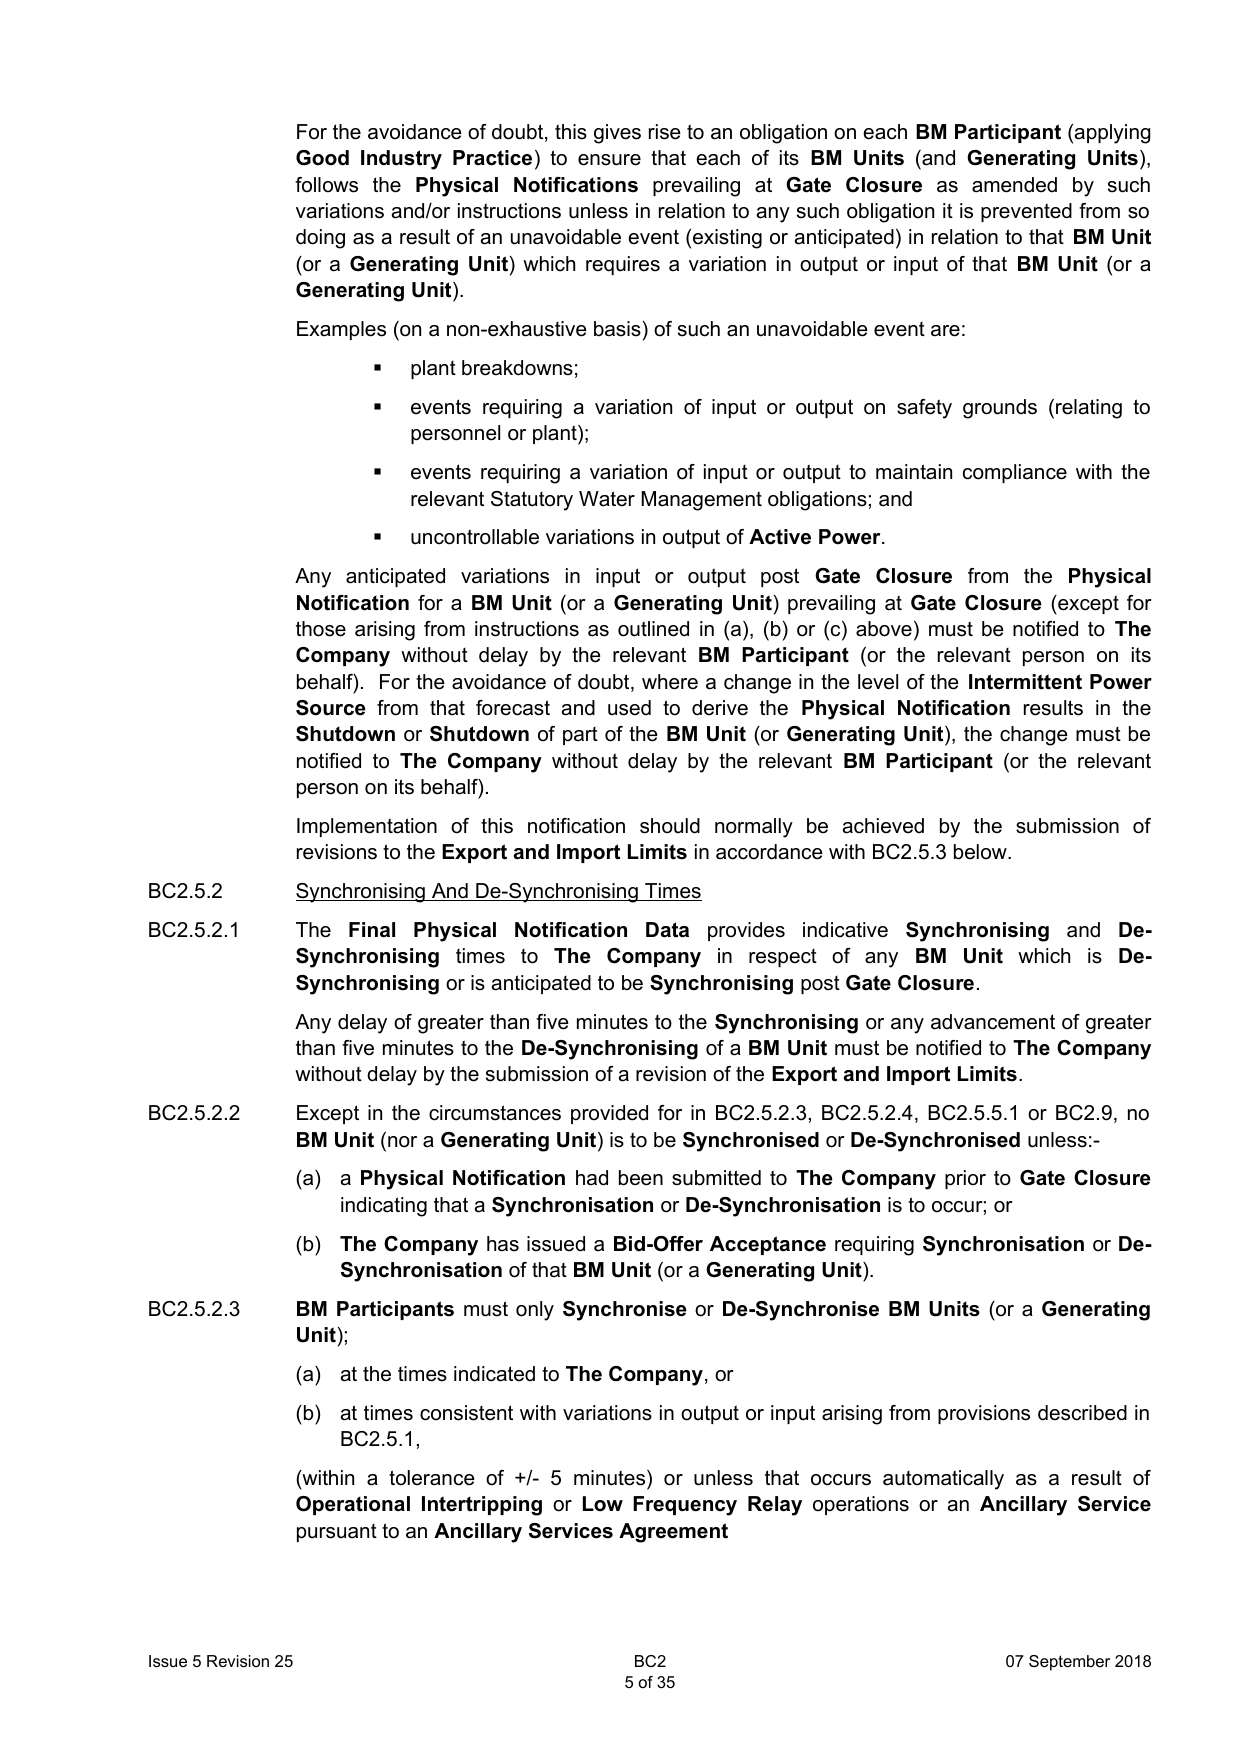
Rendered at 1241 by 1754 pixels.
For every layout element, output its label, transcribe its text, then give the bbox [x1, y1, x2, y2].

text Any anticipated variations in input or output post Gate Closure from the Physical Notification for a BM Unit (or a Generating Unit) prevailing at Gate Closure (except for those arising from instructions as outlined in (a), (b) or (c) above) must be notified to The Company without delay by the relevant BM Participant (or the relevant person on its behalf). For the avoidance of doubt, where a change in the level of the Intermittent Power Source from that forecast and used to derive the Physical Notification results in the Shutdown or Shutdown of part of the BM Unit (or Generating Unit), the change must be notified to The Company without delay by the relevant BM Participant (or the relevant person on its behalf). [148, 564, 1152, 799]
text For the avoidance of doubt, this gives rise to an obligation on each BM Participant (applying Good Industry Practice) to ensure that each of its BM Units (and Generating Units), follows the Physical Notifications prevailing at Gate Closure as amended by such variations and/or instructions unless in relation to any such obligation it is prevented from so doing as a result of an unavoidable event (existing or anticipated) in relation to that BM Unit (or a Generating Unit) which requires a variation in output or input of that BM Unit (or a Generating Unit). [148, 120, 1152, 302]
text (b) The Company has issued a Bid-Offer Acceptance requiring Synchronisation or De-Synchronisation of that BM Unit (or a Generating Unit). [295, 1231, 1152, 1282]
list events requiring a variation of input or output to maintain compliance with the relevant Statutory Water Management obligations; and [373, 460, 1152, 510]
text (b) at times consistent with variations in output or input arising from provisions described in BC2.5.1, [295, 1401, 1152, 1451]
text (a) a Physical Notification had been submitted to The Company prior to Gate Closure indicating that a Synchronisation or De-Synchronisation is to occur; or [295, 1166, 1152, 1217]
text Examples (on a non-exhaustive basis) of such an unavoidable event are: [148, 317, 1152, 341]
list events requiring a variation of input or output on safety grounds (relating to personnel or plant); [373, 394, 1152, 445]
list uncontrollable variations in output of Active Power. [373, 525, 1152, 549]
text BC2.5.2.2 Except in the circumstances provided for in BC2.5.2.3, BC2.5.2.4, BC2.5.5.1 or BC2.9, no BM Unit (nor a Generating Unit) is to be Synchronised or De-Synchronised unless:- [148, 1101, 1152, 1151]
text BC2.5.2.1 The Final Physical Notification Data provides indicative Synchronising and De-Synchronising times to The Company in respect of any BM Unit which is De-Synchronising or is anticipated to be Synchronising post Gate Closure. [148, 918, 1152, 994]
text (a) at the times indicated to The Company, or [295, 1362, 1152, 1386]
list plant breakdowns; [373, 356, 1152, 380]
text BC2.5.2.3 BM Participants must only Synchronise or De-Synchronise BM Units (or a Generating Unit); [148, 1297, 1152, 1347]
text (within a tolerance of +/- 5 minutes) or unless that occurs automatically as a result of Operational Intertripping or Low Frequency Relay operations or an Ancillary Service pursuant to an Ancillary Services Agreement [148, 1466, 1152, 1543]
text Any delay of greater than five minutes to the Synchronising or any advancement of greater than five minutes to the De-Synchronising of a BM Unit must be notified to The Company without delay by the submission of a revision of the Export and Import Limits. [148, 1009, 1152, 1086]
text Implementation of this notification should normally be achieved by the submission of revisions to the Export and Import Limits in accordance with BC2.5.3 below. [148, 814, 1152, 864]
text BC2.5.2 Synchronising And De-Synchronising Times [148, 879, 1152, 903]
